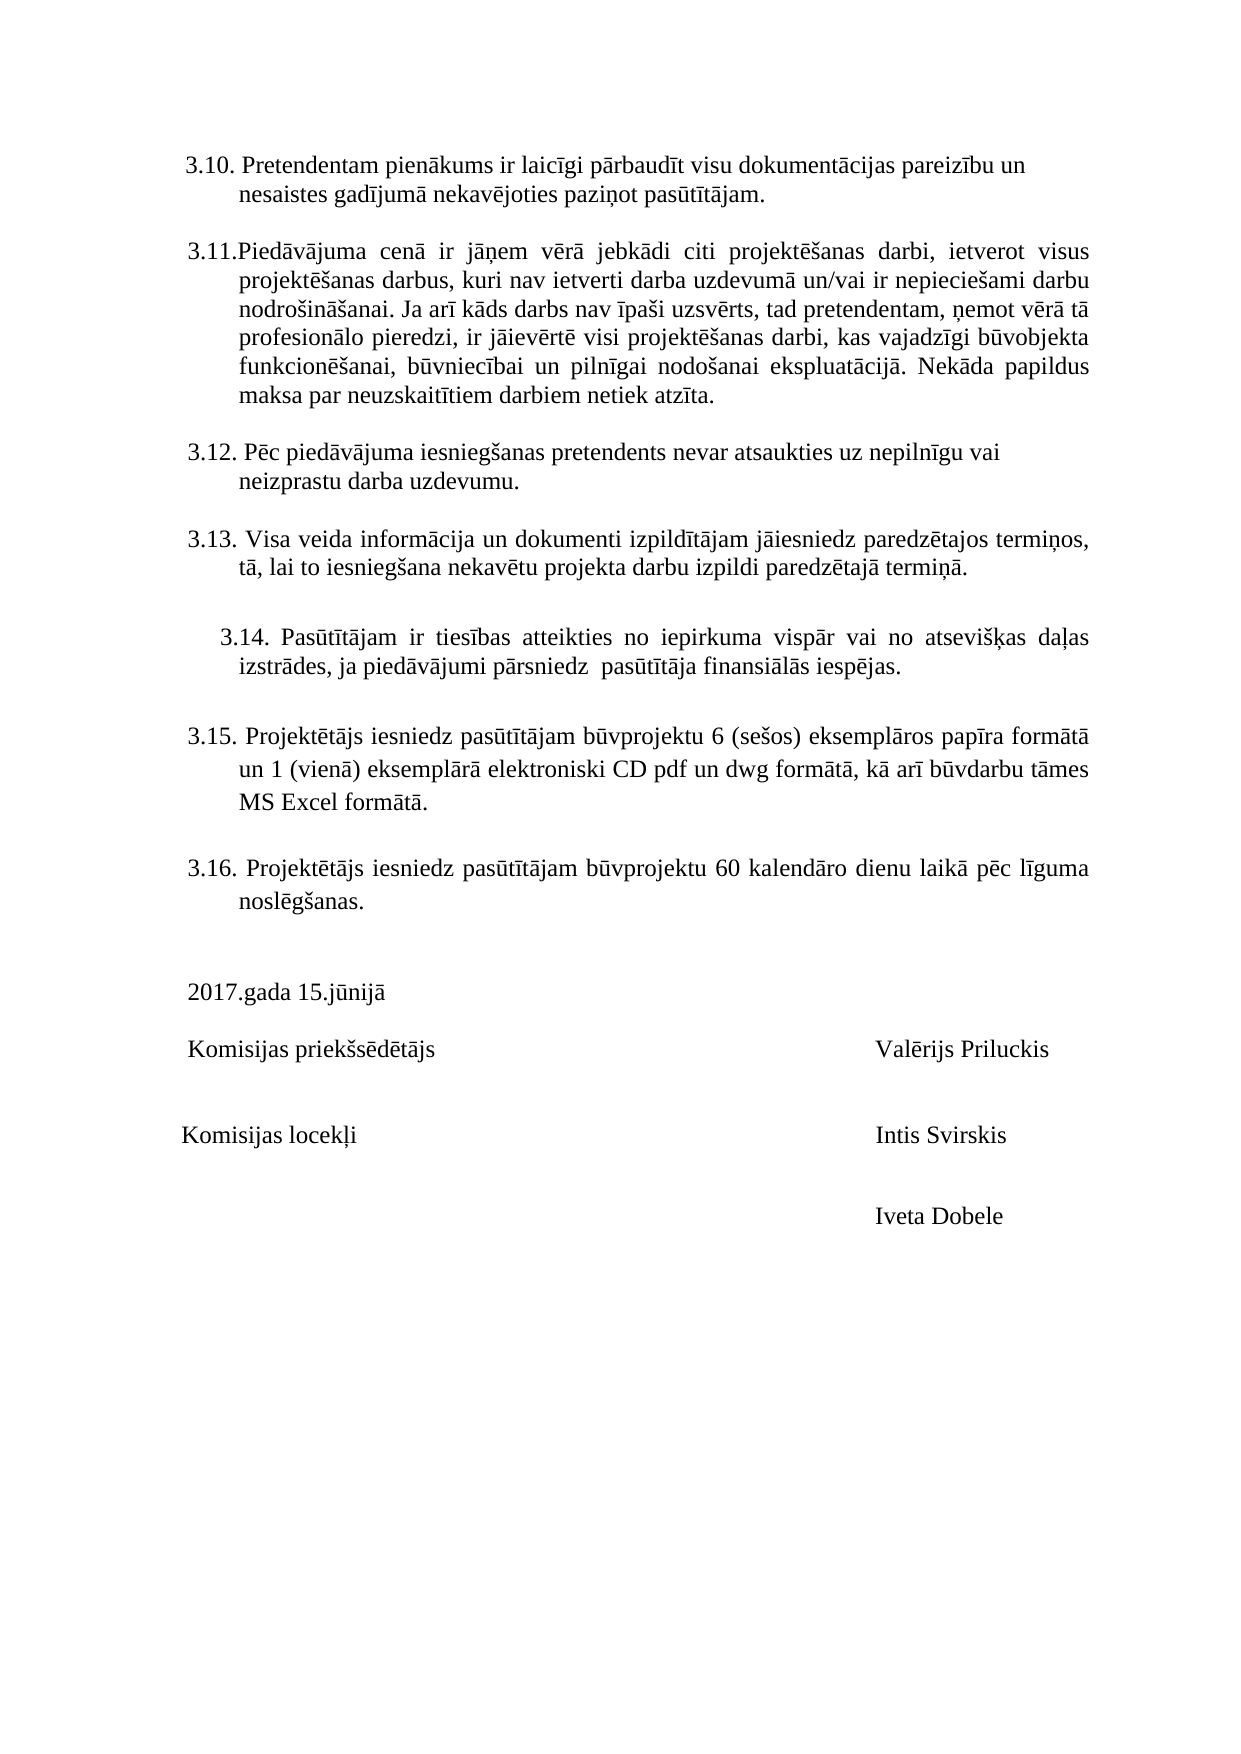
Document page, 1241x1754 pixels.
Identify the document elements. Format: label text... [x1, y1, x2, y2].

text 3.16. Projektētājs iesniedz pasūtītājam būvprojektu 60 kalendāro dienu laikā pēc līguma noslēgšanas. [187, 853, 1090, 915]
text 3.10. Pretendentam pienākums ir laicīgi pārbaudīt visu dokumentācijas pareizību un nesaistes gadījumā nekavējoties paziņot pasūtītājam. [135, 150, 1090, 207]
text 3.15. Projektētājs iesniedz pasūtītājam būvprojektu 6 (sešos) eksemplāros papīra formātā un 1 (vienā) eksemplārā elektroniski CD pdf un dwg formātā, kā arī būvdarbu tāmes MS Excel formātā. [187, 721, 1090, 816]
text Iveta Dobele [187, 1201, 1090, 1229]
text 3.12. Pēc piedāvājuma iesniegšanas pretendents nevar atsaukties uz nepilnīgu vai neizprastu darba uzdevumu. [187, 437, 1090, 495]
text 3.11.Piedāvājuma cenā ir jāņem vērā jebkādi citi projektēšanas darbi, ietverot visus projektēšanas darbus, kuri nav ietverti darba uzdevumā un/vai ir nepieciešami darbu nodrošināšanai. Ja arī kāds darbs nav īpaši uzsvērts, tad pretendentam, ņemot vērā tā profesionālo pieredzi, ir jāievērtē visi projektēšanas darbi, kas vajadzīgi būvobjekta funkcionēšanai, būvniecībai un pilnīgai nodošanai ekspluatācijā. Nekāda papildus maksa par neuzskaitītiem darbiem netiek atzīta. [187, 236, 1090, 409]
text 2017.gada 15.jūnijā [150, 977, 1090, 1006]
text Komisijas priekšsēdētājs Valērijs Priluckis [150, 1034, 1090, 1063]
text Komisijas locekļi Intis Svirskis [150, 1120, 1090, 1149]
text 3.13. Visa veida informācija un dokumenti izpildītājam jāiesniedz paredzētajos termiņos, tā, lai to iesniegšana nekavētu projekta darbu izpildi paredzētajā termiņā. [187, 524, 1090, 581]
text 3.14. Pasūtītājam ir tiesības atteikties no iepirkuma vispār vai no atsevišķas daļas izstrādes, ja piedāvājumi pārsniedz pasūtītāja finansiālās iespējas. [150, 622, 1090, 680]
